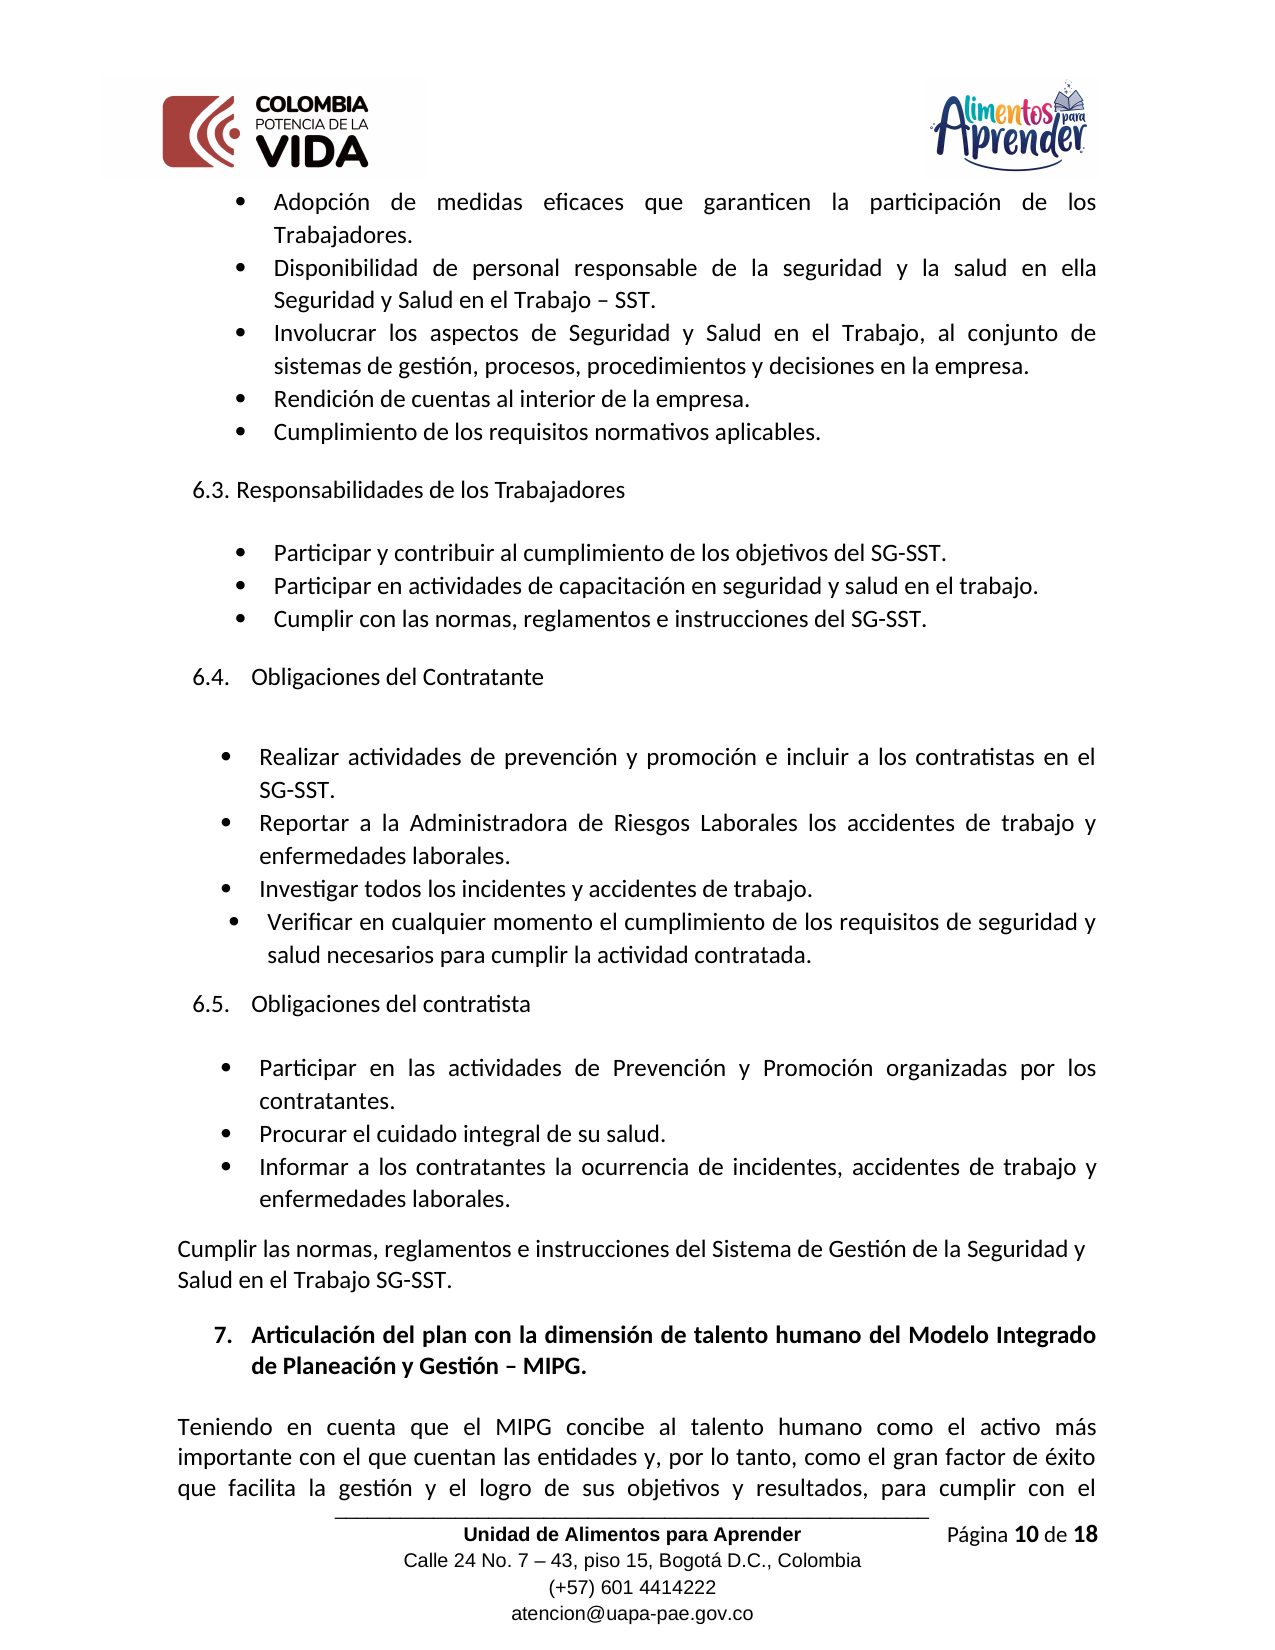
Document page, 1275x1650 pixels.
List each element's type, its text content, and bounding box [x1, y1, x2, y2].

list Informar a los contratantes la ocurrencia de incidentes, accidentes de trabajo y enfermedades laborales. [222, 1151, 1098, 1214]
list Reportar a la Administradora de Riesgos Laborales los accidentes de trabajo y enfermedades laborales. [222, 807, 1098, 871]
list Adopción de medidas eficaces que garanticen la participación de los Trabajadores. [236, 186, 1098, 249]
list Participar en actividades de capacitación en seguridad y salud en el trabajo. [236, 571, 1098, 601]
subtitle Articulación del plan con la dimensión de talento humano del Modelo Integrado de Planeación y Gestión – MIPG. [213, 1319, 1098, 1380]
list Participar y contribuir al cumplimiento de los objetivos del SG-SST. [236, 538, 1098, 568]
picture [101, 75, 430, 178]
subtitle Obligaciones del contratista [192, 988, 1098, 1019]
subtitle Responsabilidades de los Trabajadores [192, 474, 1098, 505]
list Procurar el cuidado integral de su salud. [222, 1118, 1098, 1148]
list Participar en las actividades de Prevención y Promoción organizadas por los contratantes. [222, 1052, 1098, 1115]
list Cumplir con las normas, reglamentos e instrucciones del SG-SST. [236, 603, 1098, 634]
list Verificar en cualquier momento el cumplimiento de los requisitos de seguridad y salud necesarios para cumplir la actividad contratada. [229, 906, 1098, 969]
list Investigar todos los incidentes y accidentes de trabajo. [222, 873, 1098, 904]
text Cumplir las normas, reglamentos e instrucciones del Sistema de Gestión de la Seguridad y Salud en el Trabajo SG-SST. [177, 1233, 1098, 1294]
picture [926, 75, 1098, 178]
list Disponibilidad de personal responsable de la seguridad y la salud en ella Seguridad y Salud en el Trabajo – SST. [236, 252, 1098, 315]
list Realizar actividades de prevención y promoción e incluir a los contratistas en el SG-SST. [222, 741, 1098, 805]
list Rendición de cuentas al interior de la empresa. [236, 383, 1098, 414]
list Involucrar los aspectos de Seguridad y Salud en el Trabajo, al conjunto de sistemas de gestión, procesos, procedimientos y decisiones en la empresa. [236, 317, 1098, 381]
subtitle Obligaciones del Contratante [192, 661, 1098, 692]
list Cumplimiento de los requisitos normativos aplicables. [236, 416, 1098, 447]
